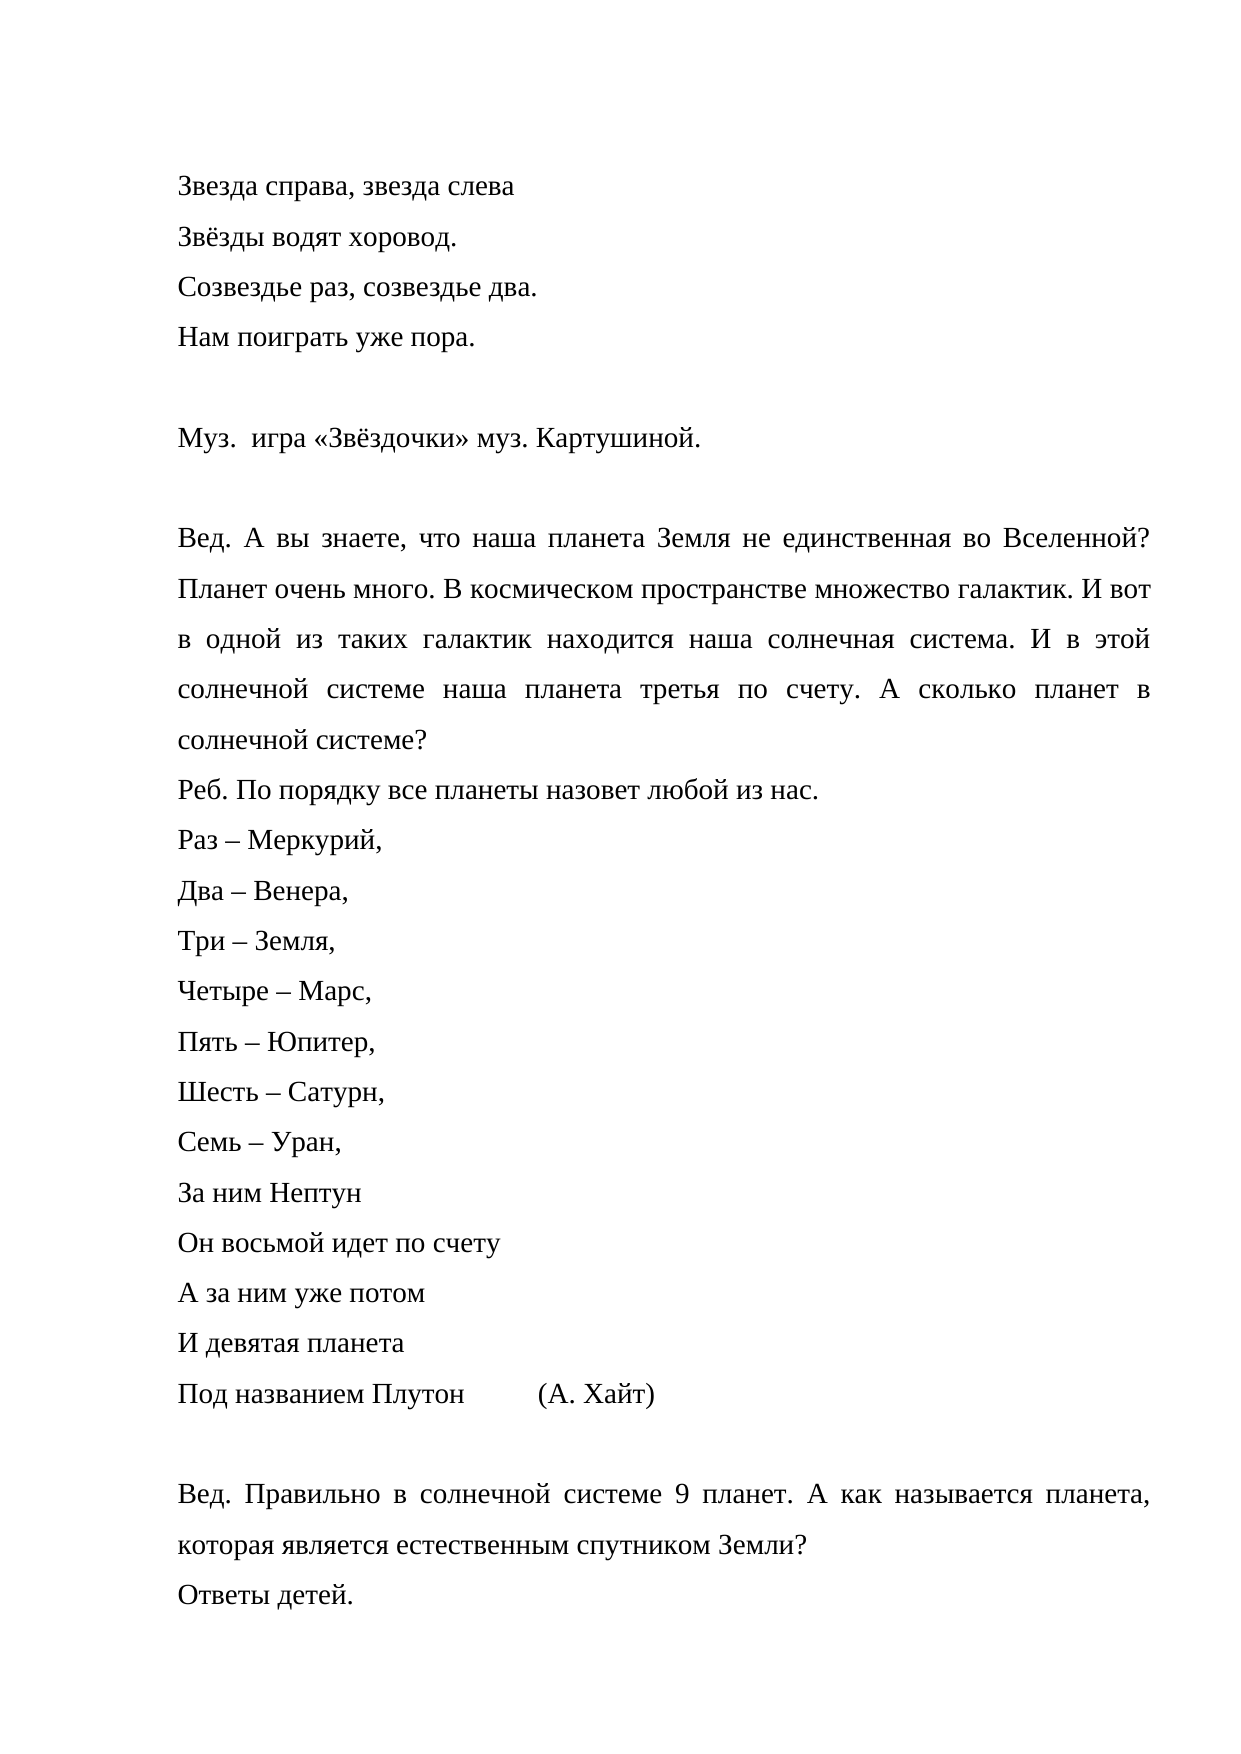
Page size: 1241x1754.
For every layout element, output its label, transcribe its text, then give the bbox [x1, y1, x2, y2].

text Вед. А вы знаете, что наша планета Земля не единственная во Вселенной? Планет очень много. В космическом пространстве множество галактик. И вот в одной из таких галактик находится наша солнечная система. И в этой солнечной системе наша планета третья по счету. А сколько планет в солнечной системе? [177, 521, 1152, 755]
text Ответы детей. [177, 1577, 1152, 1611]
text Раз – Меркурий, [177, 822, 1152, 856]
text Четыре – Марс, [177, 973, 1152, 1007]
text Семь – Уран, [177, 1124, 1152, 1158]
text Два – Венера, [177, 873, 1152, 906]
text Звезда справа, звезда слева [177, 168, 1152, 202]
text Три – Земля, [177, 923, 1152, 957]
text Шесть – Сатурн, [177, 1074, 1152, 1108]
text Созвездье раз, созвездье два. [177, 269, 1152, 303]
text И девятая планета [177, 1326, 1152, 1359]
text А за ним уже потом [177, 1275, 1152, 1309]
text Он восьмой идет по счету [177, 1225, 1152, 1258]
text Пять – Юпитер, [177, 1024, 1152, 1057]
text Реб. По порядку все планеты назовет любой из нас. [177, 772, 1152, 806]
text Звёзды водят хоровод. [177, 219, 1152, 252]
text Вед. Правильно в солнечной системе 9 планет. А как называется планета, которая является естественным спутником Земли? [177, 1477, 1152, 1560]
text Муз. игра «Звёздочки» муз. Картушиной. [177, 420, 1152, 453]
text Под названием Плутон (А. Хайт) [177, 1376, 1152, 1409]
text Нам поиграть уже пора. [177, 319, 1152, 353]
text За ним Нептун [177, 1175, 1152, 1208]
